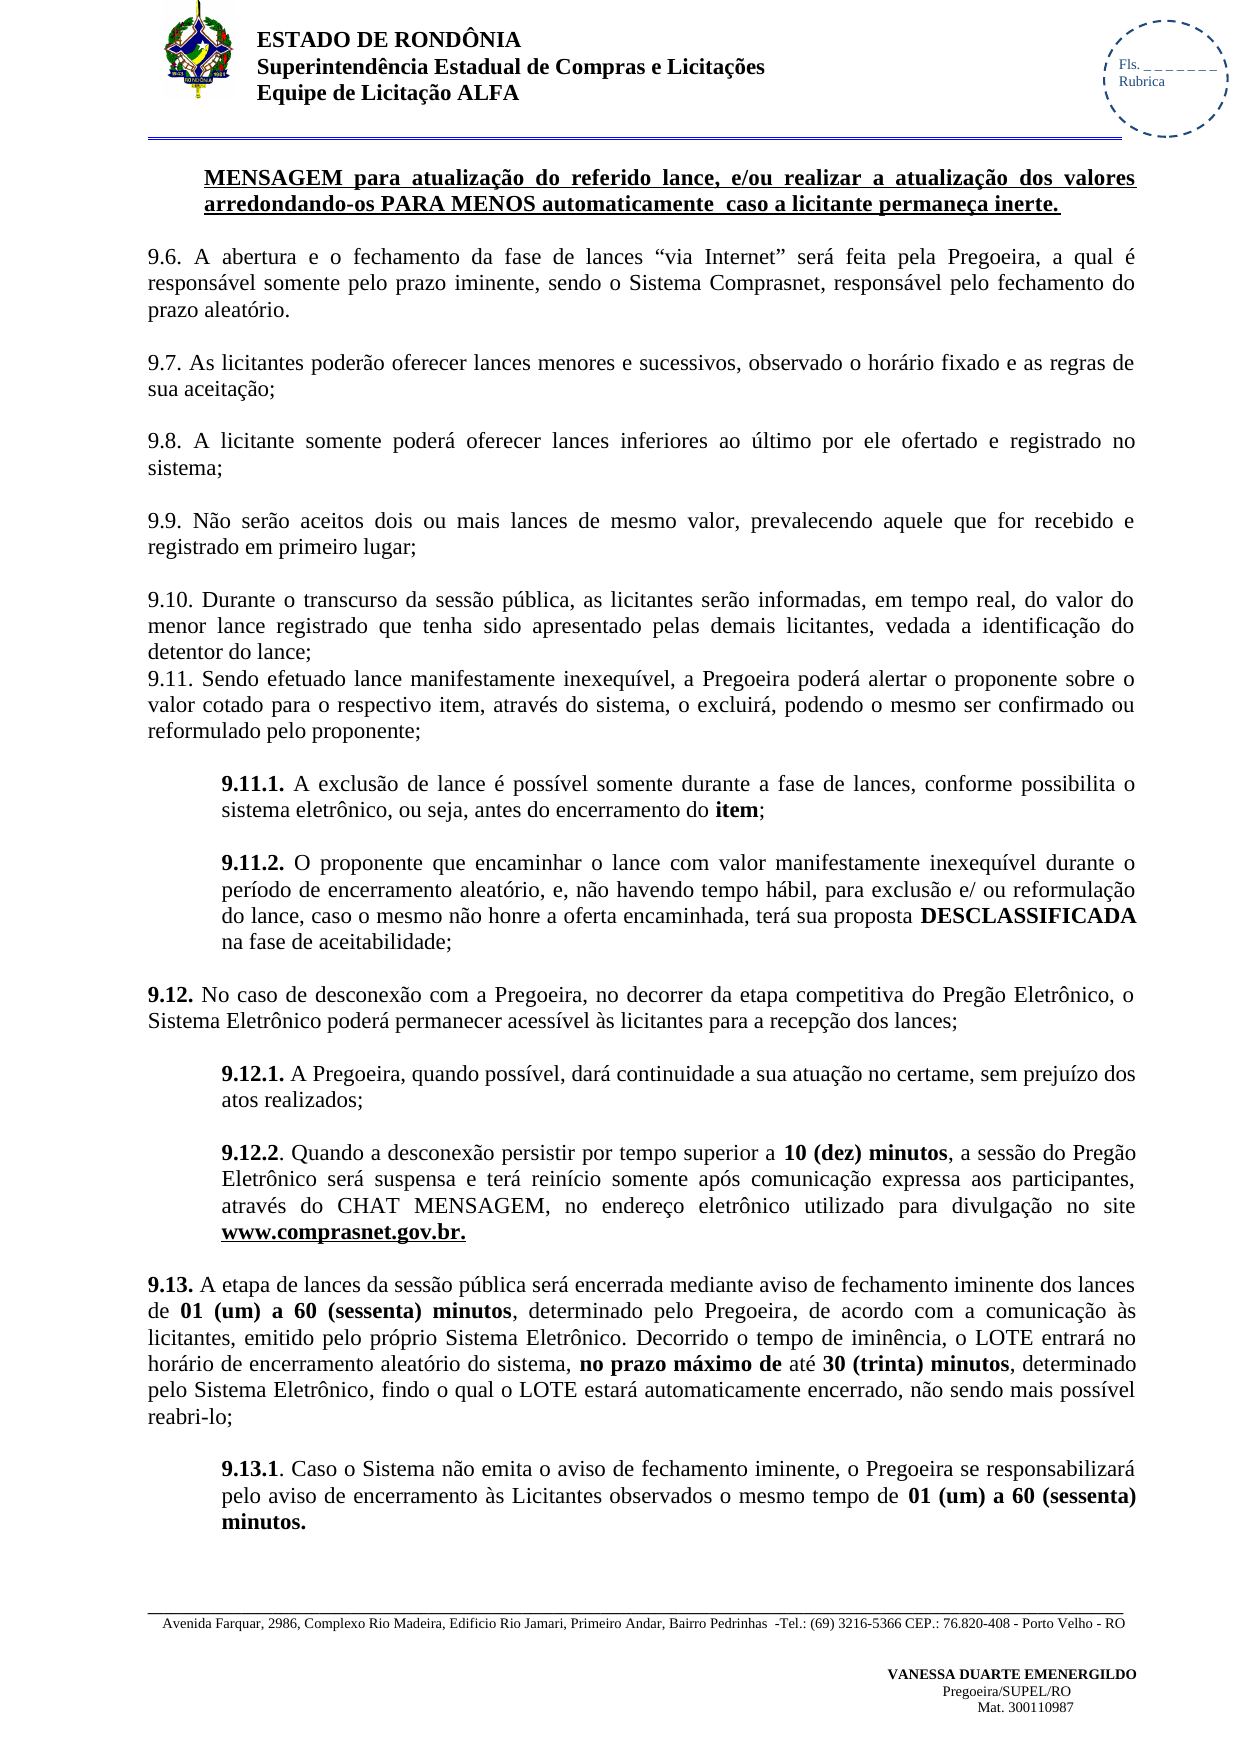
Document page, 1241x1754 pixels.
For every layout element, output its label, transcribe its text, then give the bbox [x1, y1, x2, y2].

text 9.13. A etapa de lances da sessão pública será encerrada mediante aviso de fechamento iminente dos lances de 01 (um) a 60 (sessenta) minutos, determinado pelo Pregoeira, de acordo com a comunicação às licitantes, emitido pelo próprio Sistema Eletrônico. Decorrido o tempo de iminência, o LOTE entrará no horário de encerramento aleatório do sistema, no prazo máximo de até 30 (trinta) minutos, determinado pelo Sistema Eletrônico, findo o qual o LOTE estará automaticamente encerrado, não sendo mais possível reabri-lo; [148, 1271, 1137, 1429]
text 9.11.2. O proponente que encaminhar o lance com valor manifestamente inexequível durante o período de encerramento aleatório, e, não havendo tempo hábil, para exclusão e/ ou reformulação do lance, caso o mesmo não honre a oferta encaminhada, terá sua proposta DESCLASSIFICADA na fase de aceitabilidade; [221, 849, 1137, 955]
text 9.6. A abertura e o fechamento da fase de lances “via Internet” será feita pela Pregoeira, a qual é responsável somente pelo prazo iminente, sendo o Sistema Comprasnet, responsável pelo fechamento do prazo aleatório. [148, 243, 1137, 322]
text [204, 164, 1137, 187]
text 9.10. Durante o transcurso da sessão pública, as licitantes serão informadas, em tempo real, do valor do menor lance registrado que tenha sido apresentado pelas demais licitantes, vedada a identificação do detentor do lance; [148, 586, 1137, 665]
text 9.7. As licitantes poderão oferecer lances menores e sucessivos, observado o horário fixado e as regras de sua aceitação; [148, 348, 1137, 401]
text 9.9. Não serão aceitos dois ou mais lances de mesmo valor, prevalecendo aquele que for recebido e registrado em primeiro lugar; [148, 507, 1137, 559]
text 9.13.1. Caso o Sistema não emita o aviso de fechamento iminente, o Pregoeira se responsabilizará pelo aviso de encerramento às Licitantes observados o mesmo tempo de 01 (um) a 60 (sessenta) minutos. [221, 1455, 1137, 1534]
text 9.12. No caso de desconexão com a Pregoeira, no decorrer da etapa competitiva do Pregão Eletrônico, o Sistema Eletrônico poderá permanecer acessível às licitantes para a recepção dos lances; [148, 981, 1137, 1034]
text 9.11.1. A exclusão de lance é possível somente durante a fase de lances, conforme possibilita o sistema eletrônico, ou seja, antes do encerramento do item; [221, 770, 1137, 823]
text 9.8. A licitante somente poderá oferecer lances inferiores ao último por ele ofertado e registrado no sistema; [148, 428, 1137, 480]
text 9.12.2. Quando a desconexão persistir por tempo superior a 10 (dez) minutos, a sessão do Pregão Eletrônico será suspensa e terá reinício somente após comunicação expressa aos participantes, através do CHAT MENSAGEM, no endereço eletrônico utilizado para divulgação no site www.comprasnet.gov.br. [221, 1139, 1137, 1244]
text 9.12.1. A Pregoeira, quando possível, dará continuidade a sua atuação no certame, sem prejuízo dos atos realizados; [221, 1060, 1137, 1113]
picture [162, 0, 235, 100]
text 9.11. Sendo efetuado lance manifestamente inexequível, a Pregoeira poderá alertar o proponente sobre o valor cotado para o respectivo item, através do sistema, o excluirá, podendo o mesmo ser confirmado ou reformulado pelo proponente; [148, 665, 1137, 744]
